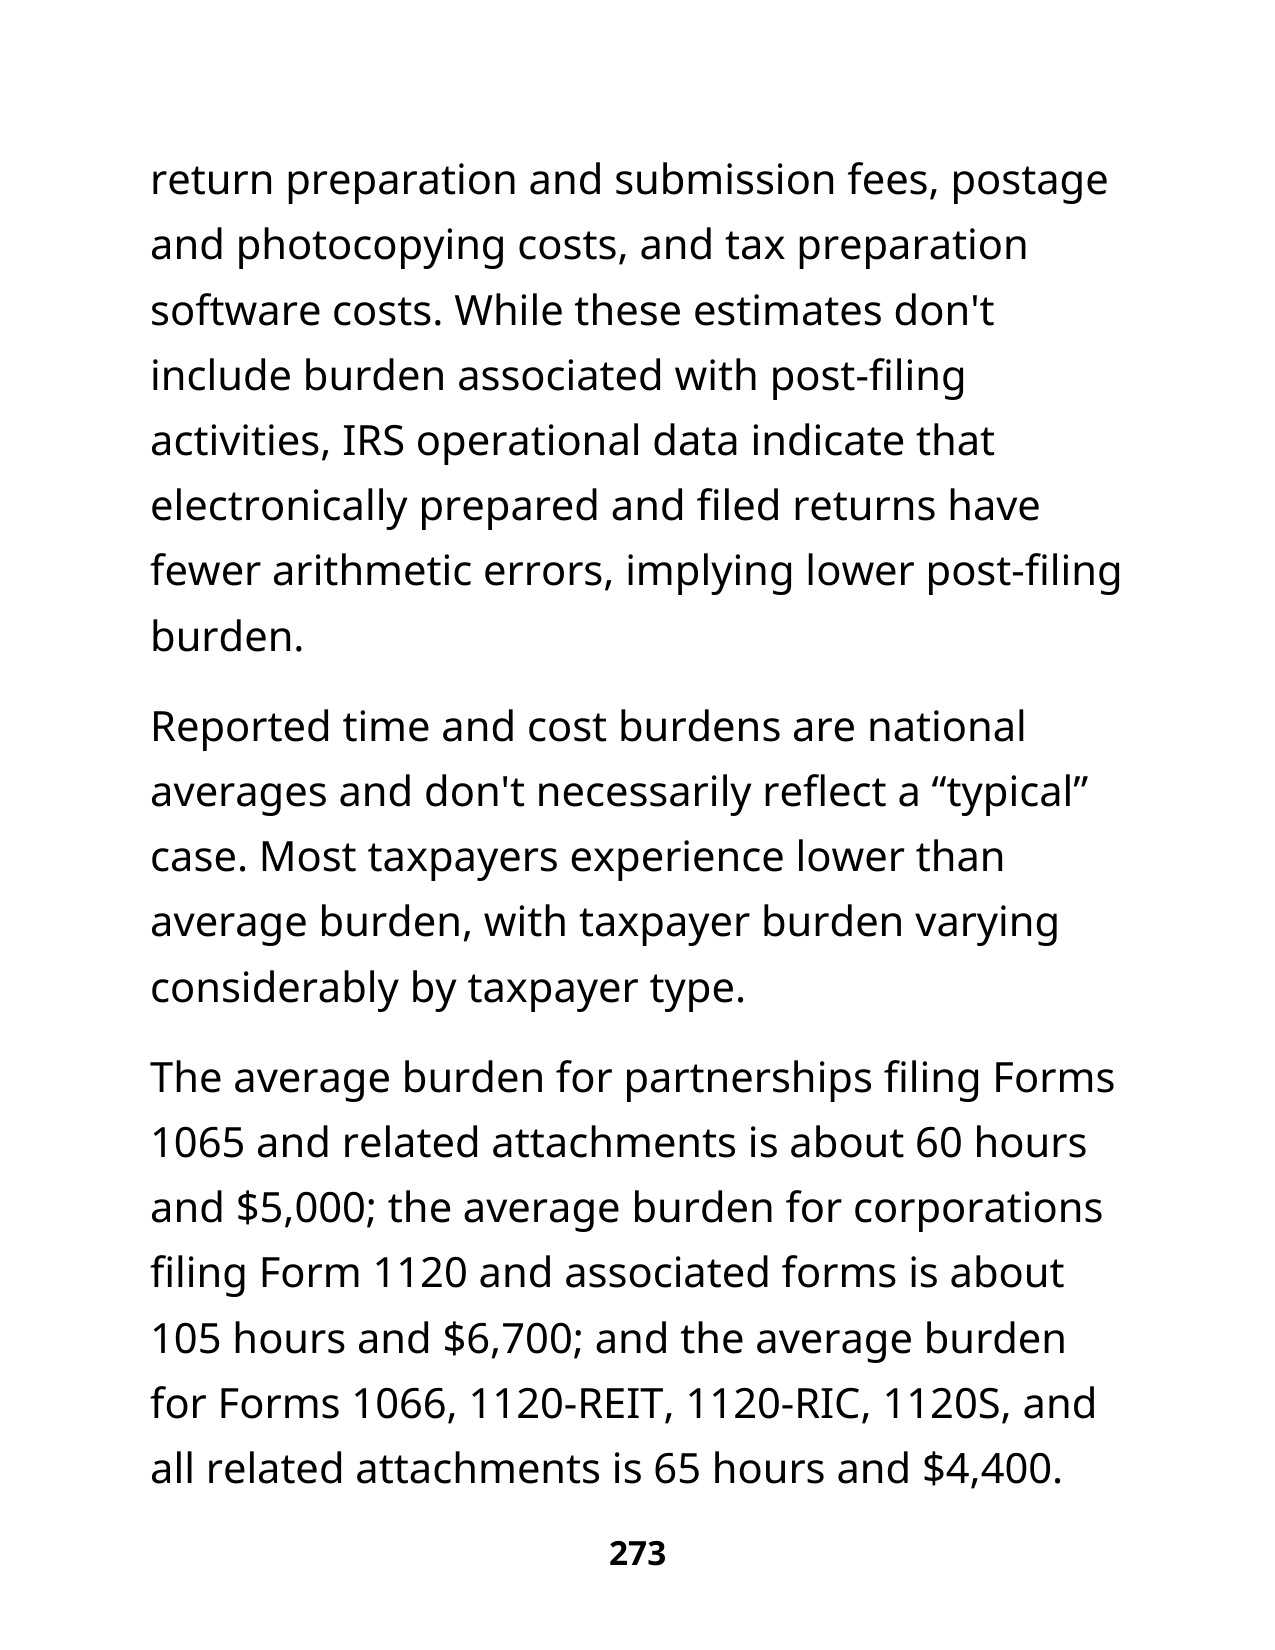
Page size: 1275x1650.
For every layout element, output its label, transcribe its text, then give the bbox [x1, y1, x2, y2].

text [150, 150, 1125, 663]
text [150, 1048, 1125, 1496]
text Reported time and cost burdens are national averages and don't necessarily reflect a “typical” case. Most taxpayers experience lower than average burden, with taxpayer burden varying considerably by taxpayer type. [150, 697, 1125, 1014]
